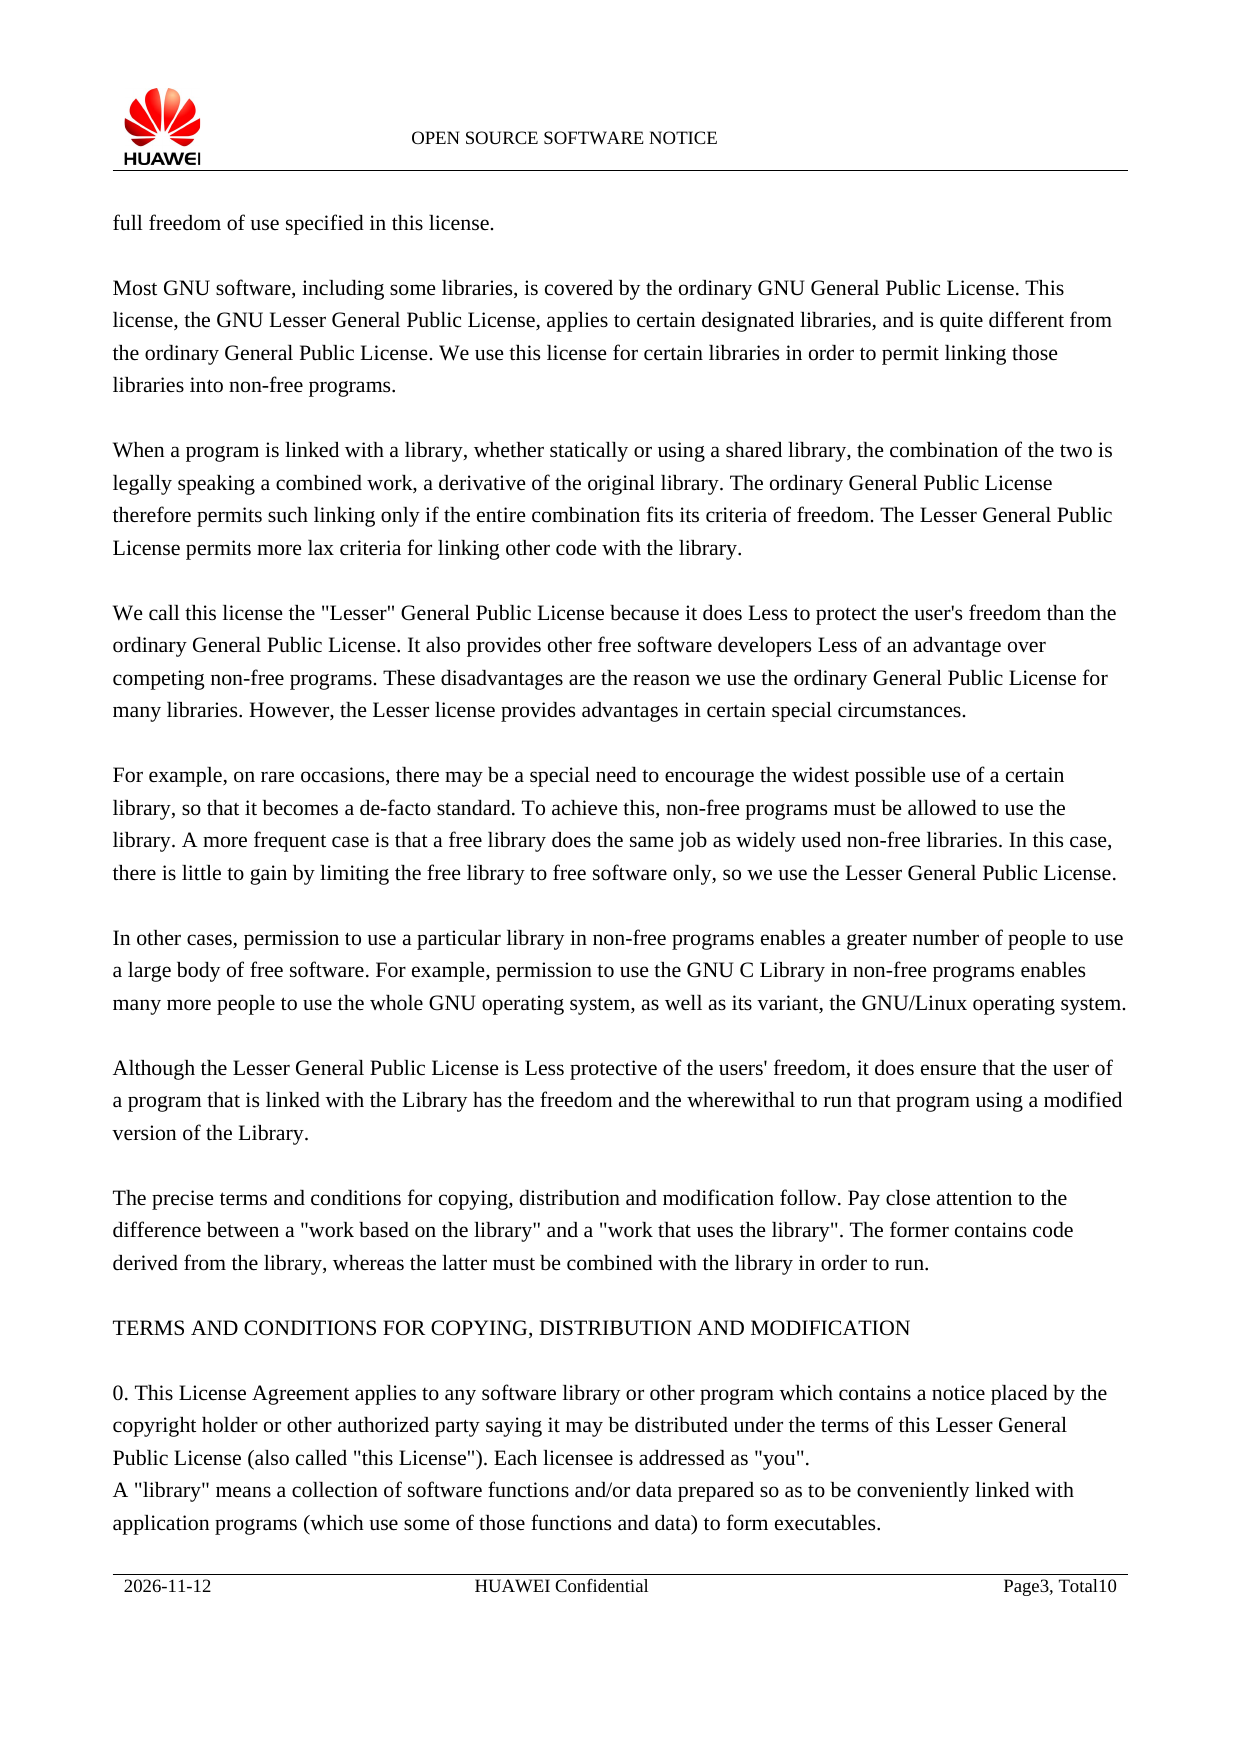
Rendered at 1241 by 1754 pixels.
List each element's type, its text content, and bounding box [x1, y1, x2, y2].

picture [124, 88, 201, 165]
